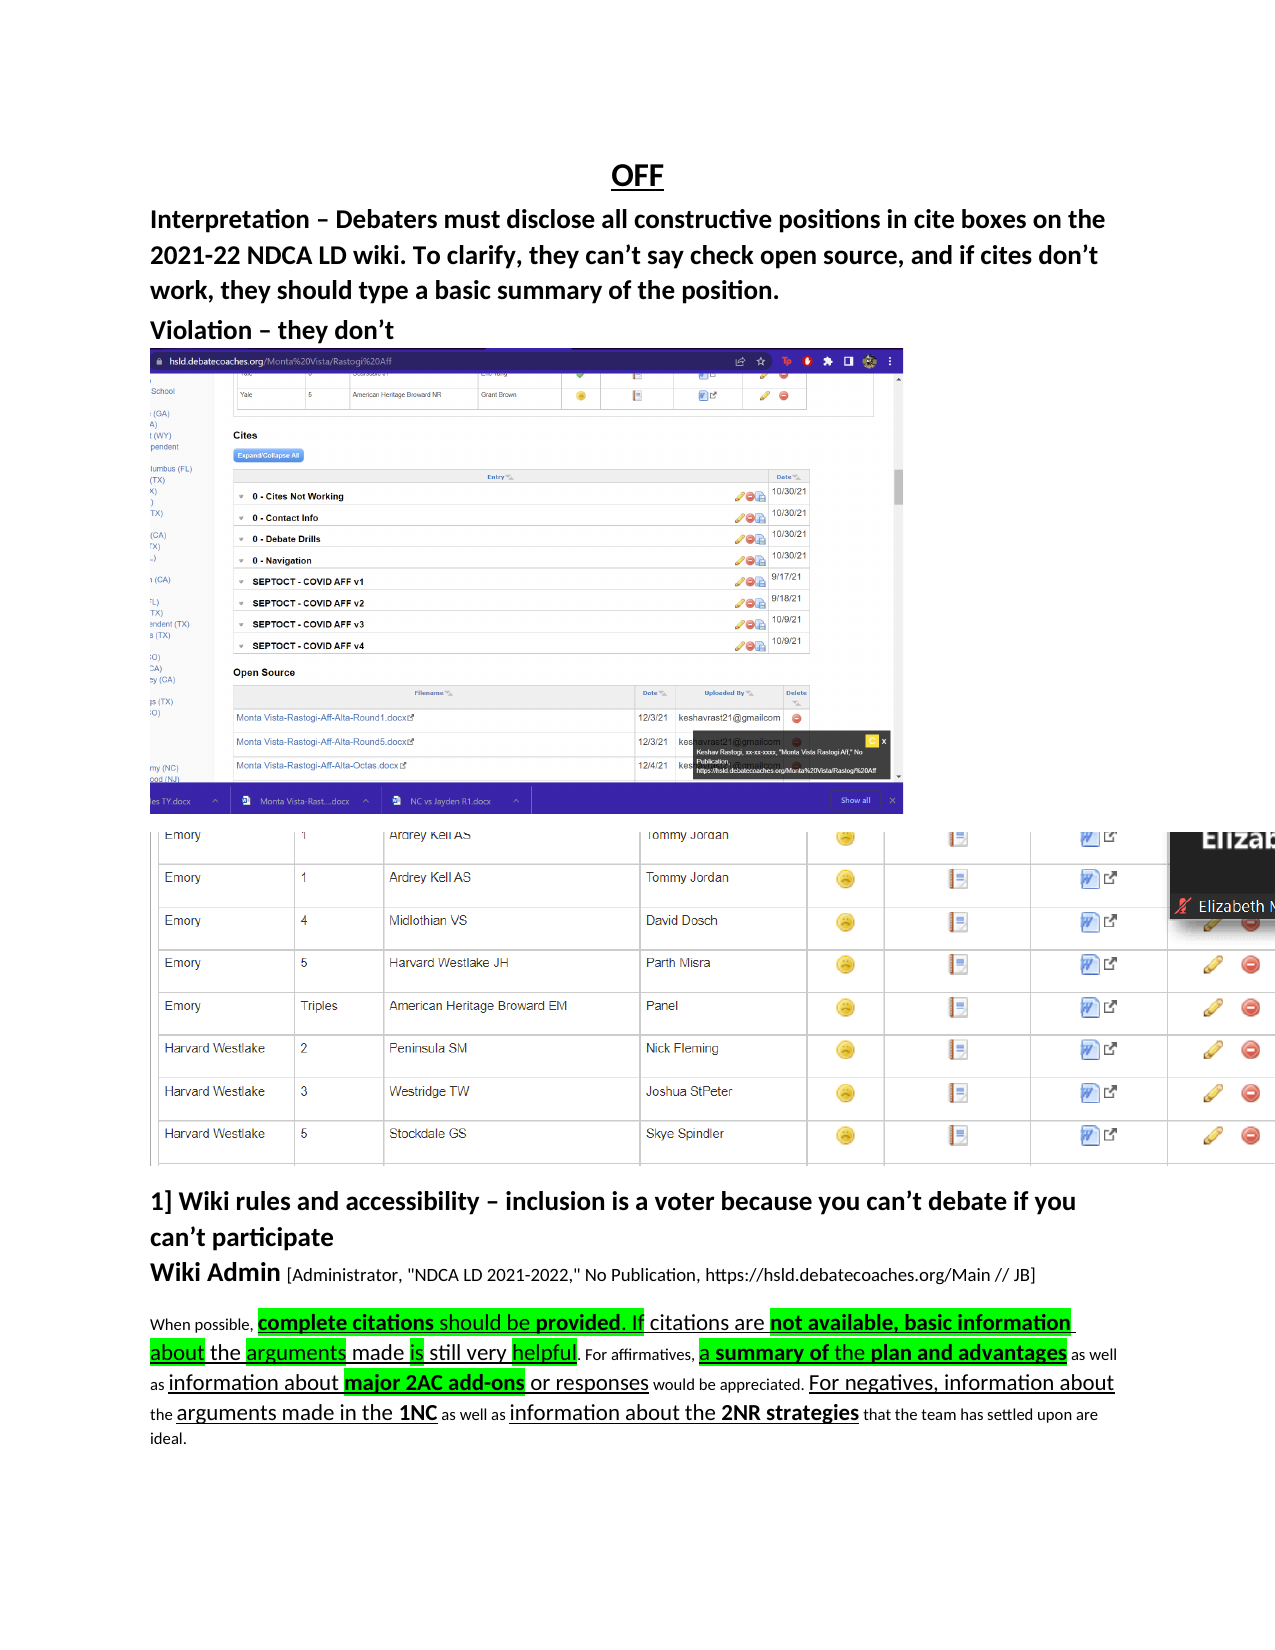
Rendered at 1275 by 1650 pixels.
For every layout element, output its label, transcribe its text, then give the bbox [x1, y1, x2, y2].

subtitle Interpretation – Debaters must disclose all constructive positions in cite boxes on the 2021-22 NDCA LD wiki. To clarify, they can’t say check open source, and if cites don’t work, they should type a basic summary of the position. [150, 202, 1125, 307]
picture [150, 348, 904, 814]
text When possible, complete citations should be provided. If citations are not available, basic information about the arguments made is still very helpful. For affirmatives, a summary of the plan and advantages as well as information about major 2AC add-ons or responses would be appreciated. For negatives, information about the arguments made in the 1NC as well as information about the 2NR strategies that the team has settled upon are ideal. [150, 1308, 1125, 1448]
subtitle 1] Wiki rules and accessibility – inclusion is a voter because you can’t debate if you can’t participate [150, 1184, 1125, 1253]
text Wiki Admin [Administrator, "NDCA LD 2021-2022," No Publication, https://hsld.debatecoaches.org/Main // JB] [150, 1256, 1125, 1288]
picture [150, 832, 1275, 1166]
subtitle OFF [150, 154, 1125, 195]
subtitle Violation – they don’t [150, 313, 1125, 346]
